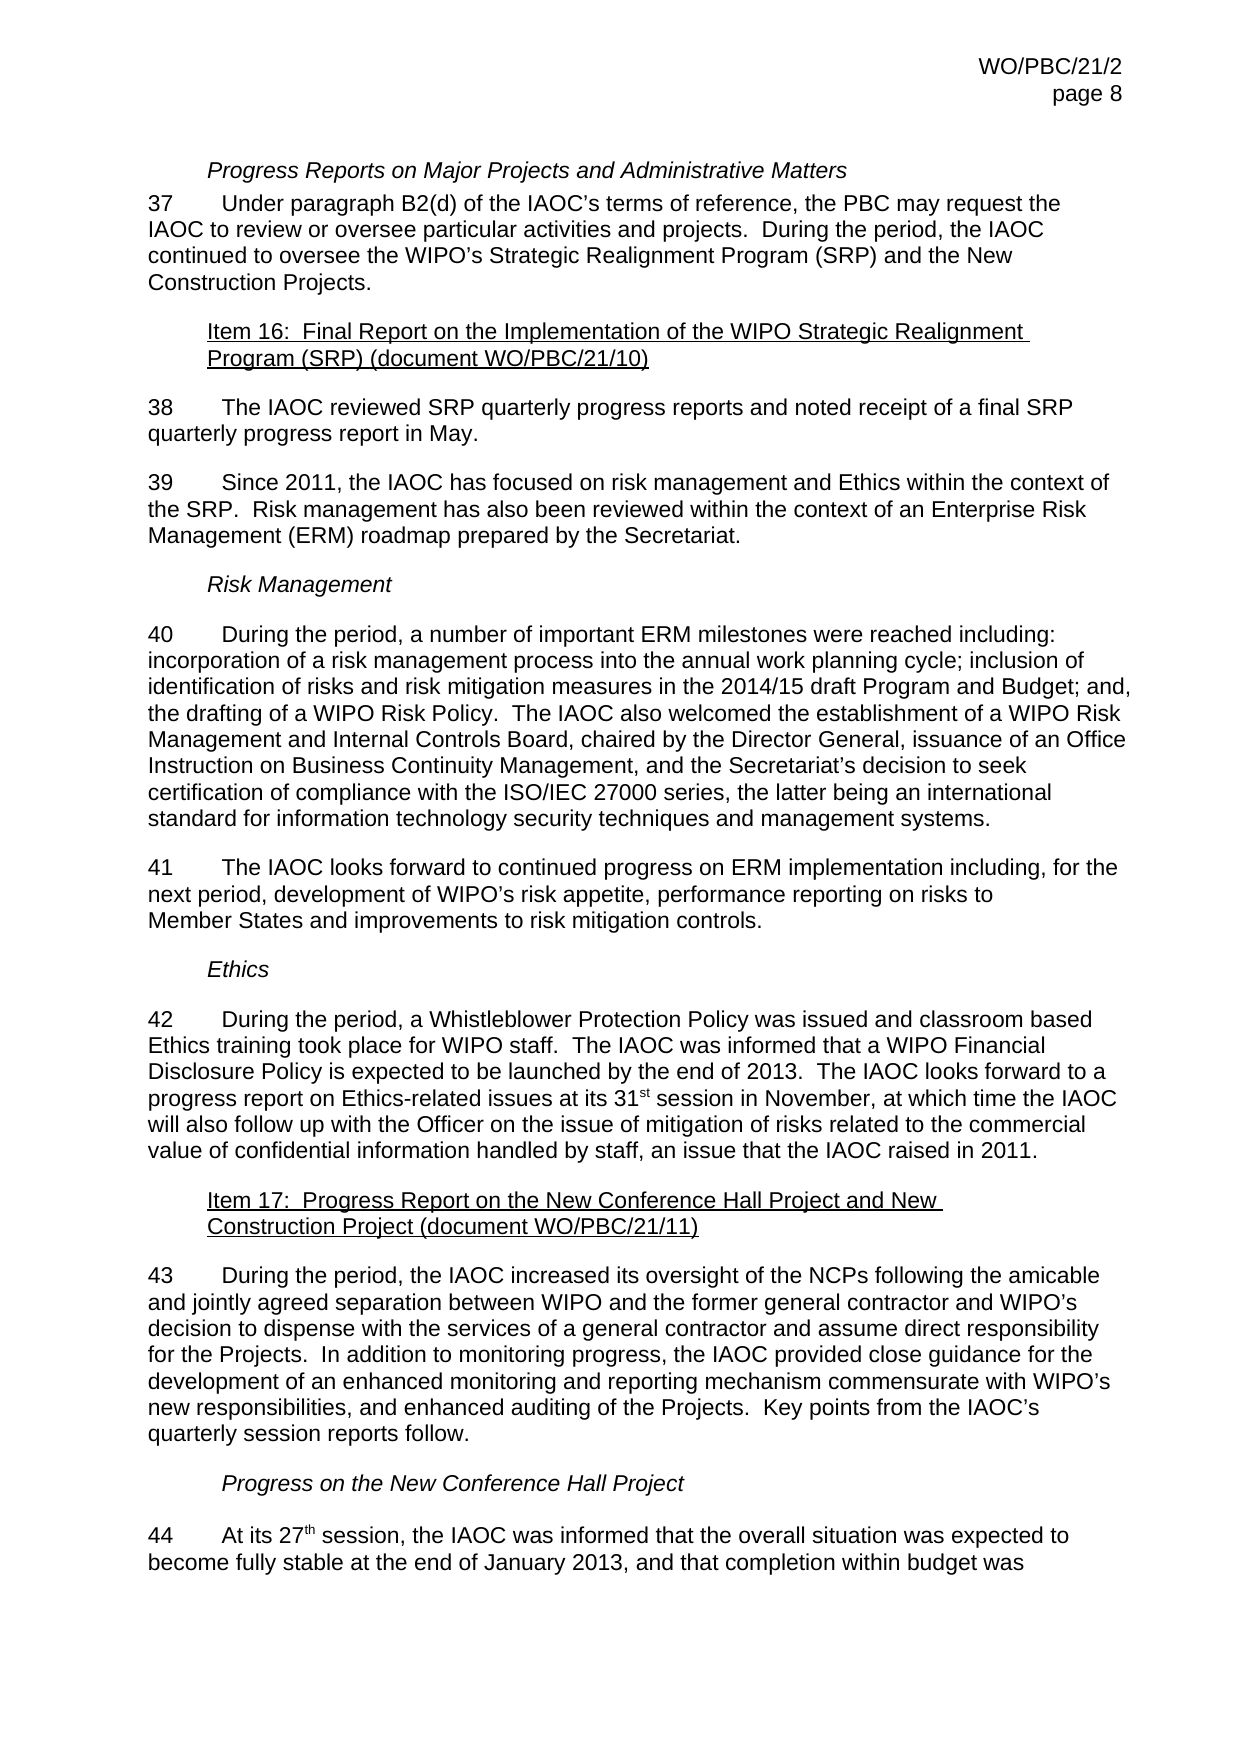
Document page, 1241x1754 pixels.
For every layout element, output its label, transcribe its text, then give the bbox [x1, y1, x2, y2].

text Progress on the New Conference Hall Project [148, 1470, 1122, 1496]
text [148, 1522, 1122, 1575]
text Since 2011, the IAOC has focused on risk management and Ethics within the context of the SRP. Risk management has also been reviewed within the context of an Enterprise Risk Management (ERM) roadmap prepared by the Secretariat. [148, 469, 1122, 548]
text During the period, a number of important ERM milestones were reached including: incorporation of a risk management process into the annual work planning cycle; inclusion of identification of risks and risk mitigation measures in the 2014/15 draft Program and Budget; and, the drafting of a WIPO Risk Policy. The IAOC also welcomed the establishment of a WIPO Risk Management and Internal Controls Board, chaired by the Director General, issuance of an Office Instruction on Business Continuity Management, and the Secretariat’s decision to seek certification of compliance with the ISO/IEC 27000 series, the latter being an international standard for information technology security techniques and management systems. [148, 621, 1137, 831]
text Ethics [148, 956, 1122, 983]
text During the period, the IAOC increased its oversight of the NCPs following the amicable and jointly agreed separation between WIPO and the former general contractor and WIPO’s decision to dispense with the services of a general contractor and assume direct responsibility for the Projects. In addition to monitoring progress, the IAOC provided close guidance for the development of an enhanced monitoring and reporting mechanism commensurate with WIPO’s new responsibilities, and enhanced auditing of the Projects. Key points from the IAOC’s quarterly session reports follow. [148, 1262, 1122, 1447]
subtitle Progress Reports on Major Projects and Administrative Matters [148, 157, 1122, 183]
text The IAOC looks forward to continued progress on ERM implementation including, for the next period, development of WIPO’s risk appetite, performance reporting on risks to Member States and improvements to risk mitigation controls. [148, 854, 1137, 933]
text Item 16: Final Report on the Implementation of the WIPO Strategic Realignment Program (SRP) (document WO/PBC/21/10) [207, 318, 1092, 371]
text The IAOC reviewed SRP quarterly progress reports and noted receipt of a final SRP quarterly progress report in May. [148, 394, 1122, 446]
text Item 17: Progress Report on the New Conference Hall Project and New Construction Project (document WO/PBC/21/11) [207, 1187, 1063, 1239]
text Risk Management [148, 571, 1122, 598]
text Under paragraph B2(d) of the IAOC’s terms of reference, the PBC may request the IAOC to review or oversee particular activities and projects. During the period, the IAOC continued to oversee the WIPO’s Strategic Realignment Program (SRP) and the New Construction Projects. [148, 190, 1122, 295]
text During the period, a Whistleblower Protection Policy was issued and classroom based Ethics training took place for WIPO staff. The IAOC was informed that a WIPO Financial Disclosure Policy is expected to be launched by the end of 2013. The IAOC looks forward to a progress report on Ethics-related issues at its 31st session in November, at which time the IAOC will also follow up with the Officer on the issue of mitigation of risks related to the commercial value of confidential information handled by staff, an issue that the IAOC raised in 2011. [148, 1006, 1122, 1164]
